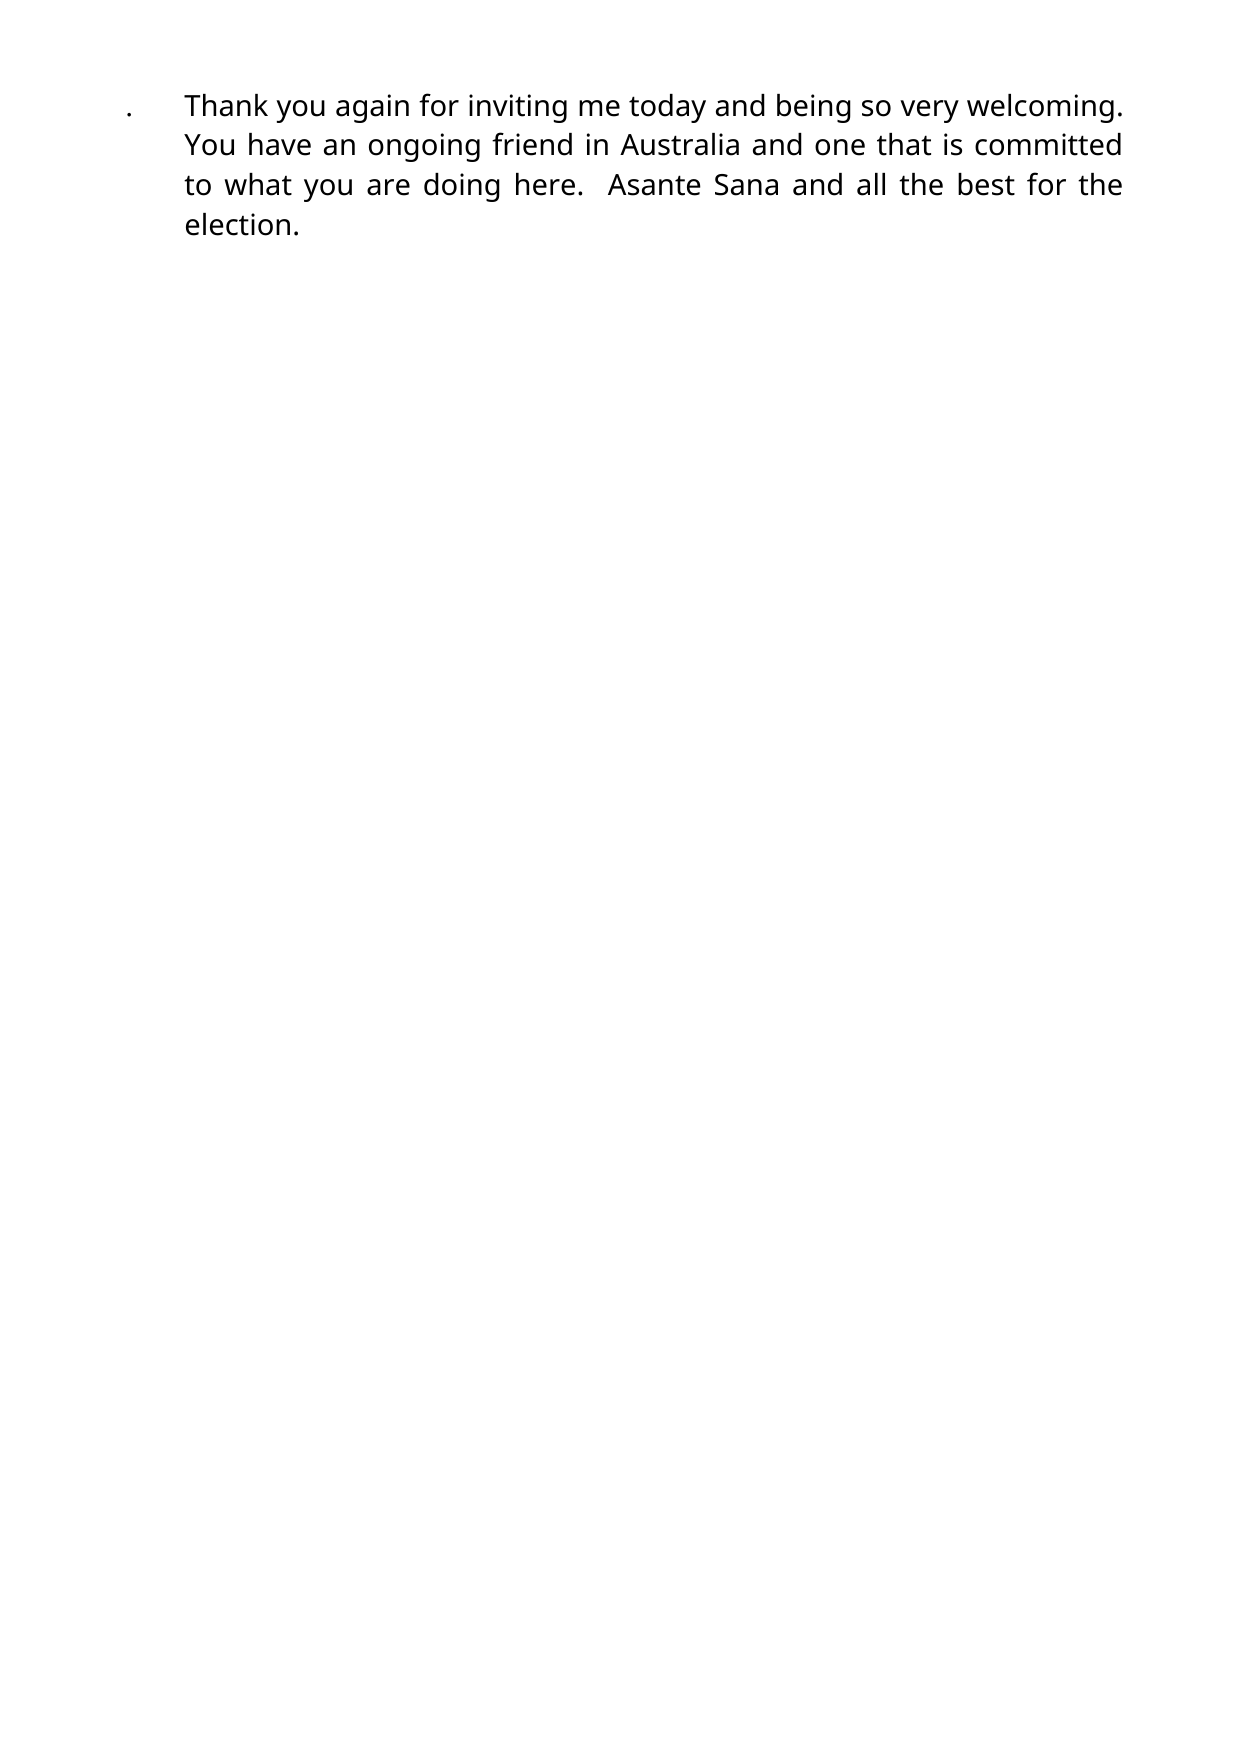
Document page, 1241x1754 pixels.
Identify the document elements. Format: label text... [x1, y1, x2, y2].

list Thank you again for inviting me today and being so very welcoming. You have an ongoing friend in Australia and one that is committed to what you are doing here. Asante Sana and all the best for the election. [125, 85, 1125, 244]
